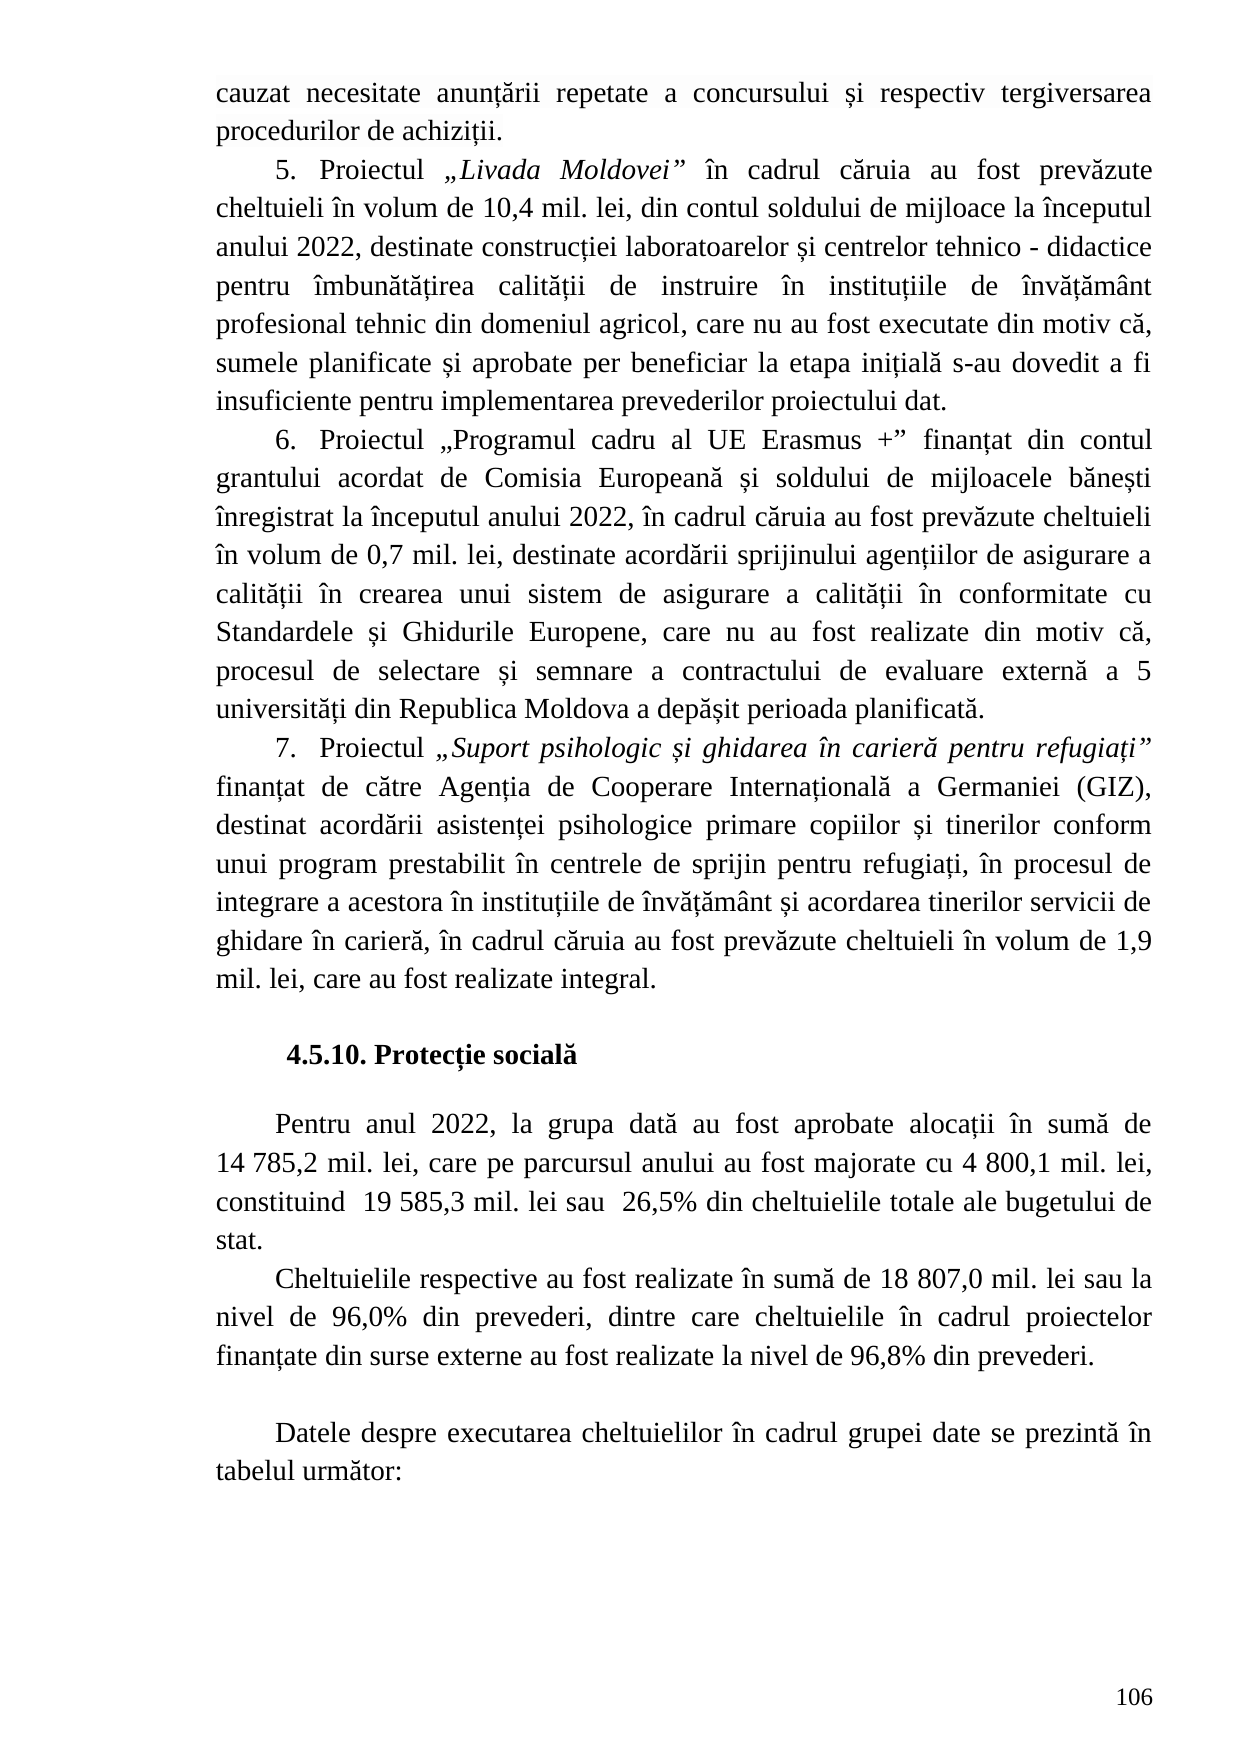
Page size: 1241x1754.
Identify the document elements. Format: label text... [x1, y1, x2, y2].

text Datele despre executarea cheltuielilor în cadrul grupei date se prezintă în tabelul următor: [216, 1415, 1153, 1487]
text Cheltuielile respective au fost realizate în sumă de 18 807,0 mil. lei sau la nivel de 96,0% din prevederi, dintre care cheltuielile în cadrul proiectelor finanțate din surse externe au fost realizate la nivel de 96,8% din prevederi. [216, 1261, 1153, 1371]
list Proiectul „Livada Moldovei” în cadrul căruia au fost prevăzute cheltuieli în volum de 10,4 mil. lei, din contul soldului de mijloace la începutul anului 2022, destinate construcției laboratoarelor și centrelor tehnico - didactice pentru îmbunătățirea calității de instruire în instituțiile de învățământ profesional tehnic din domeniul agricol, care nu au fost executate din motiv că, sumele planificate și aprobate per beneficiar la etapa inițială s-au dovedit a fi insuficiente pentru implementarea prevederilor proiectului dat. [216, 152, 1153, 417]
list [216, 108, 1153, 147]
subtitle 4.5.10. Protecție socială [286, 1037, 1153, 1071]
text Pentru anul 2022, la grupa dată au fost aprobate alocații în sumă de 14 785,2 mil. lei, care pe parcursul anului au fost majorate cu 4 800,1 mil. lei, constituind 19 585,3 mil. lei sau 26,5% din cheltuielile totale ale bugetului de stat. [216, 1107, 1153, 1256]
list Proiectul „Programul cadru al UE Erasmus +” finanțat din contul grantului acordat de Comisia Europeană și soldului de mijloacele bănești înregistrat la începutul anului 2022, în cadrul căruia au fost prevăzute cheltuieli în volum de 0,7 mil. lei, destinate acordării sprijinului agențiilor de asigurare a calității în crearea unui sistem de asigurare a calității în conformitate cu Standardele și Ghidurile Europene, care nu au fost realizate din motiv că, procesul de selectare și semnare a contractului de evaluare externă a 5 universități din Republica Moldova a depășit perioada planificată. [216, 422, 1153, 725]
list Proiectul „Suport psihologic și ghidarea în carieră pentru refugiați” finanțat de către Agenția de Cooperare Internațională a Germaniei (GIZ), destinat acordării asistenței psihologice primare copiilor și tinerilor conform unui program prestabilit în centrele de sprijin pentru refugiați, în procesul de integrare a acestora în instituțiile de învățământ și acordarea tinerilor servicii de ghidare în carieră, în cadrul căruia au fost prevăzute cheltuieli în volum de 1,9 mil. lei, care au fost realizate integral. [216, 730, 1153, 995]
